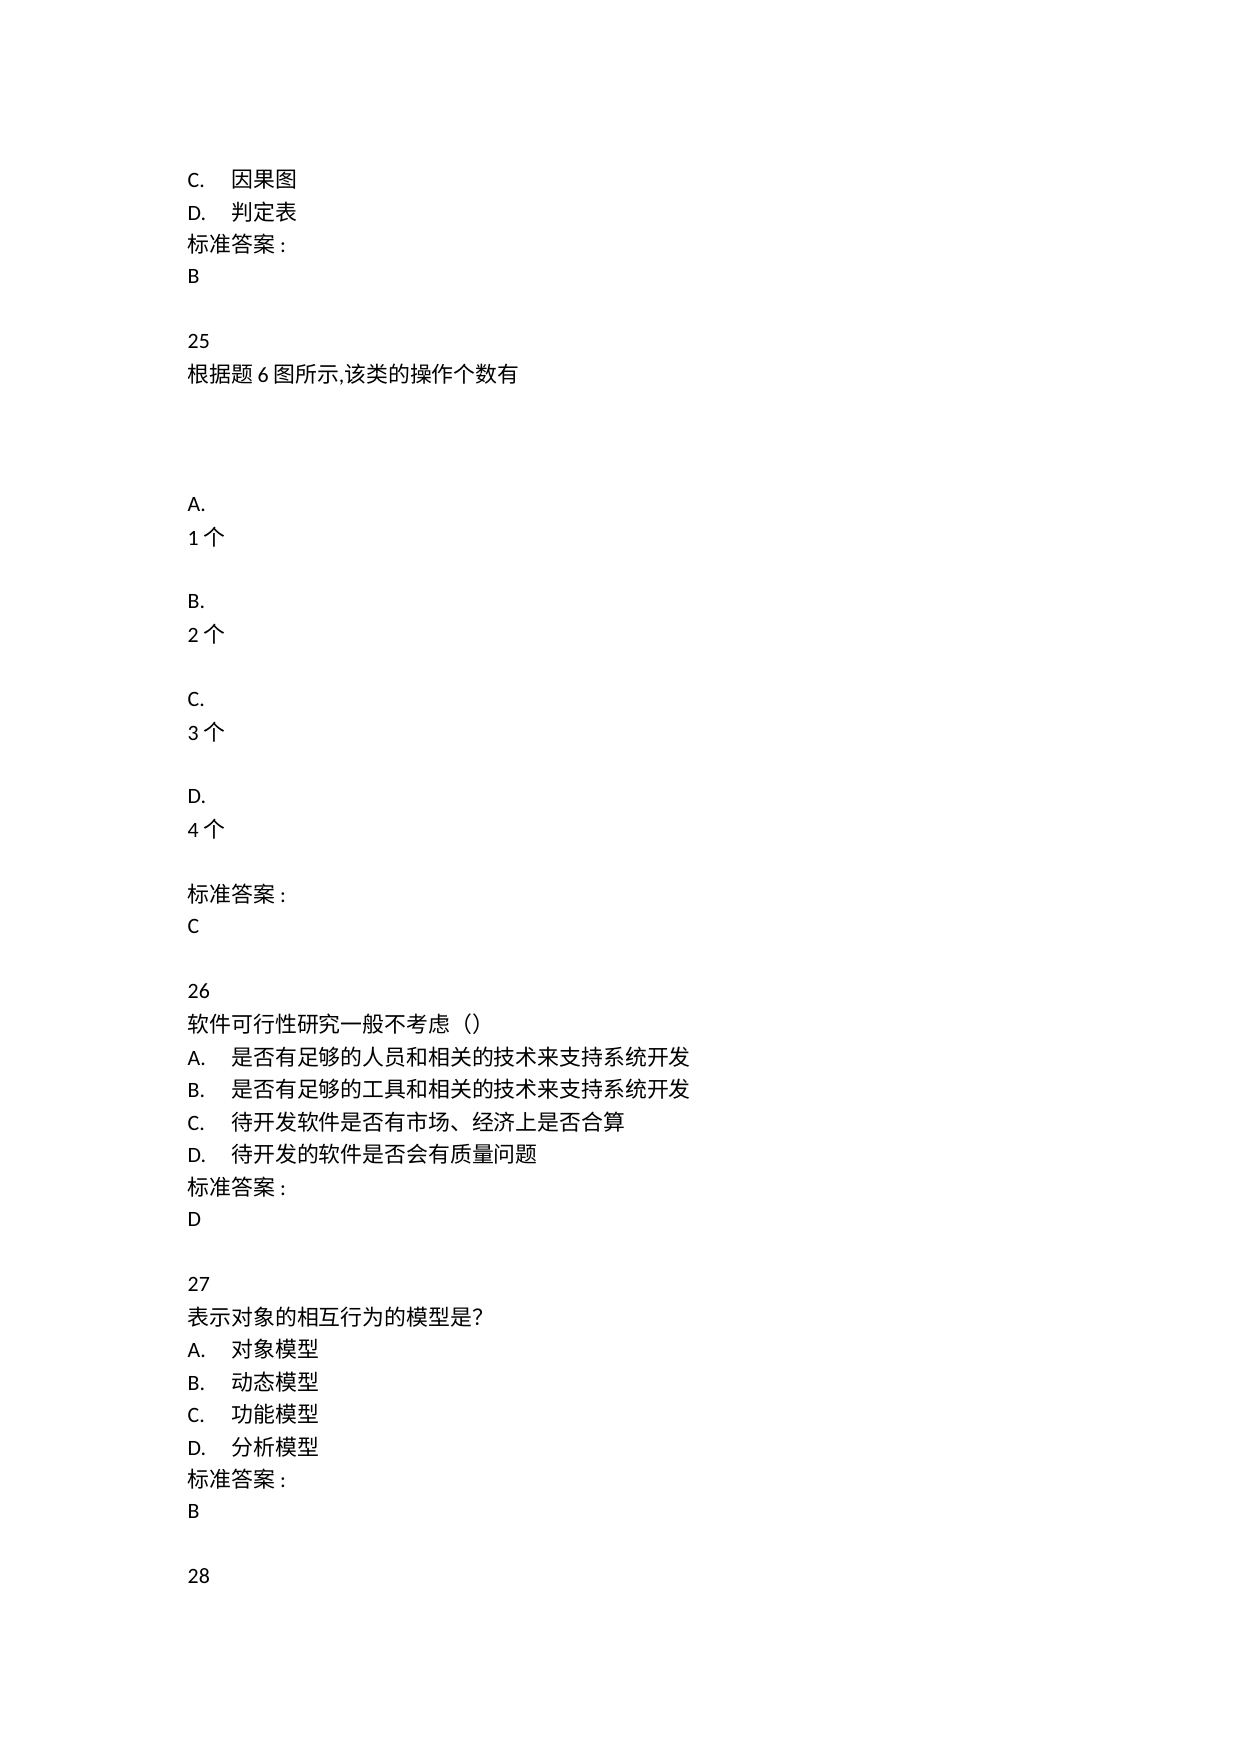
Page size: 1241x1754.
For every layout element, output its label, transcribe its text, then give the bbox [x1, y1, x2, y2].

text B. 动态模型 [187, 1364, 1053, 1397]
text A. 是否有足够的人员和相关的技术来支持系统开发 [187, 1039, 1053, 1072]
text 28 [187, 1559, 1053, 1592]
text B [187, 1494, 1053, 1527]
text 标准答案 : [187, 877, 1053, 909]
text 标准答案 : [187, 1169, 1053, 1202]
text C. [187, 682, 1053, 714]
text D. 分析模型 [187, 1429, 1053, 1462]
text D. 判定表 [187, 194, 1053, 227]
text C. 功能模型 [187, 1397, 1053, 1429]
text 表示对象的相互行为的模型是？ [187, 1299, 1053, 1332]
text D [187, 1202, 1053, 1234]
text B. [187, 584, 1053, 617]
text 27 [187, 1267, 1053, 1299]
text 1个 [187, 519, 1053, 552]
text 2个 [187, 617, 1053, 649]
text B. 是否有足够的工具和相关的技术来支持系统开发 [187, 1072, 1053, 1104]
text A. 对象模型 [187, 1332, 1053, 1364]
text C. 待开发软件是否有市场、经济上是否合算 [187, 1104, 1053, 1137]
text 4个 [187, 812, 1053, 844]
text C. 因果图 [187, 162, 1053, 194]
text 标准答案 : [187, 227, 1053, 259]
text D. [187, 779, 1053, 812]
text 软件可行性研究一般不考虑（） [187, 1007, 1053, 1039]
text 标准答案 : [187, 1462, 1053, 1494]
text A. [187, 487, 1053, 519]
text B [187, 259, 1053, 292]
text D. 待开发的软件是否会有质量问题 [187, 1137, 1053, 1169]
text 26 [187, 974, 1053, 1007]
text 3个 [187, 714, 1053, 747]
text 25 [187, 324, 1053, 357]
text C [187, 909, 1053, 942]
text 根据题6图所示,该类的操作个数有 [187, 357, 1053, 389]
